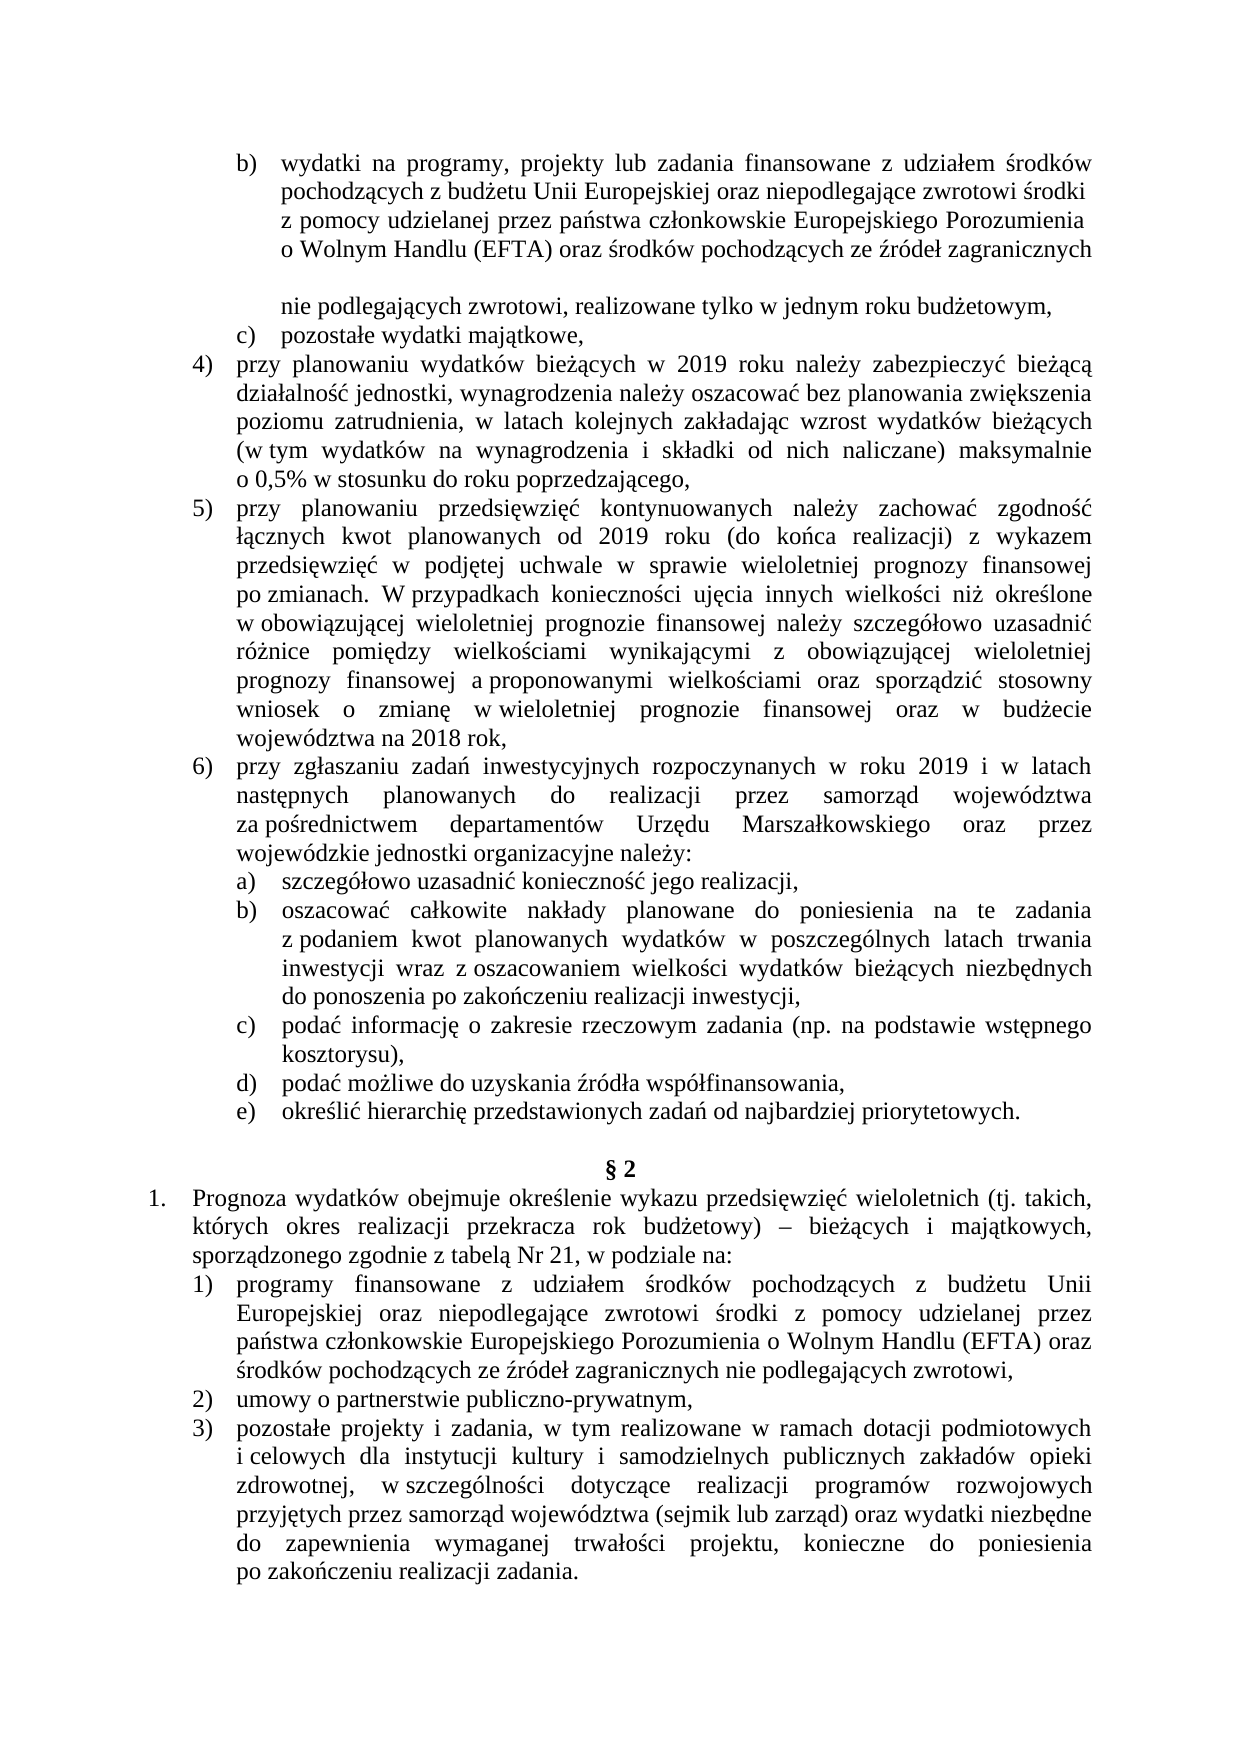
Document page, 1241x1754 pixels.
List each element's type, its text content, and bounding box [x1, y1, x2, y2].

list programy finansowane z udziałem środków pochodzących z budżetu Unii Europejskiej oraz niepodlegające zwrotowi środki z pomocy udzielanej przez państwa członkowskie Europejskiego Porozumienia o Wolnym Handlu (EFTA) oraz środków pochodzących ze źródeł zagranicznych nie podlegających zwrotowi, [192, 1269, 1093, 1384]
list podać możliwe do uzyskania źródła współfinansowania, [236, 1068, 1093, 1096]
list szczegółowo uzasadnić konieczność jego realizacji, [236, 866, 1093, 895]
list podać informację o zakresie rzeczowym zadania (np. na podstawie wstępnego kosztorysu), [236, 1010, 1093, 1068]
text § 2 [148, 1154, 1093, 1183]
list Prognoza wydatków obejmuje określenie wykazu przedsięwzięć wieloletnich (tj. takich, których okres realizacji przekracza rok budżetowy) – bieżących i majątkowych, sporządzonego zgodnie z tabelą Nr 21, w podziale na: [148, 1183, 1093, 1269]
list pozostałe projekty i zadania, w tym realizowane w ramach dotacji podmiotowych i celowych dla instytucji kultury i samodzielnych publicznych zakładów opieki zdrowotnej, w szczególności dotyczące realizacji programów rozwojowych przyjętych przez samorząd województwa (sejmik lub zarząd) oraz wydatki niezbędne do zapewnienia wymaganej trwałości projektu, konieczne do poniesienia po zakończeniu realizacji zadania. [192, 1413, 1093, 1585]
list przy planowaniu wydatków bieżących w 2019 roku należy zabezpieczyć bieżącą działalność jednostki, wynagrodzenia należy oszacować bez planowania zwiększenia poziomu zatrudnienia, w latach kolejnych zakładając wzrost wydatków bieżących (w tym wydatków na wynagrodzenia i składki od nich naliczane) maksymalnie o 0,5% w stosunku do roku poprzedzającego, [192, 349, 1093, 493]
list przy zgłaszaniu zadań inwestycyjnych rozpoczynanych w roku 2019 i w latach następnych planowanych do realizacji przez samorząd województwa za pośrednictwem departamentów Urzędu Marszałkowskiego oraz przez wojewódzkie jednostki organizacyjne należy: [192, 751, 1093, 866]
list oszacować całkowite nakłady planowane do poniesienia na te zadania z podaniem kwot planowanych wydatków w poszczególnych latach trwania inwestycji wraz z oszacowaniem wielkości wydatków bieżących niezbędnych do ponoszenia po zakończeniu realizacji inwestycji, [236, 895, 1093, 1010]
list określić hierarchię przedstawionych zadań od najbardziej priorytetowych. [236, 1096, 1093, 1125]
list wydatki na programy, projekty lub zadania finansowane z udziałem środków pochodzących z budżetu Unii Europejskiej oraz niepodlegające zwrotowi środki z pomocy udzielanej przez państwa członkowskie Europejskiego Porozumienia o Wolnym Handlu (EFTA) oraz środków pochodzących ze źródeł zagranicznych nie podlegających zwrotowi, realizowane tylko w jednym roku budżetowym, [236, 148, 1093, 320]
list przy planowaniu przedsięwzięć kontynuowanych należy zachować zgodność łącznych kwot planowanych od 2019 roku (do końca realizacji) z wykazem przedsięwzięć w podjętej uchwale w sprawie wieloletniej prognozy finansowej po zmianach. W przypadkach konieczności ujęcia innych wielkości niż określone w obowiązującej wieloletniej prognozie finansowej należy szczegółowo uzasadnić różnice pomiędzy wielkościami wynikającymi z obowiązującej wieloletniej prognozy finansowej a proponowanymi wielkościami oraz sporządzić stosowny wniosek o zmianę w wieloletniej prognozie finansowej oraz w budżecie województwa na 2018 rok, [192, 493, 1093, 751]
list pozostałe wydatki majątkowe, [236, 320, 1093, 349]
list umowy o partnerstwie publiczno-prywatnym, [192, 1384, 1093, 1413]
